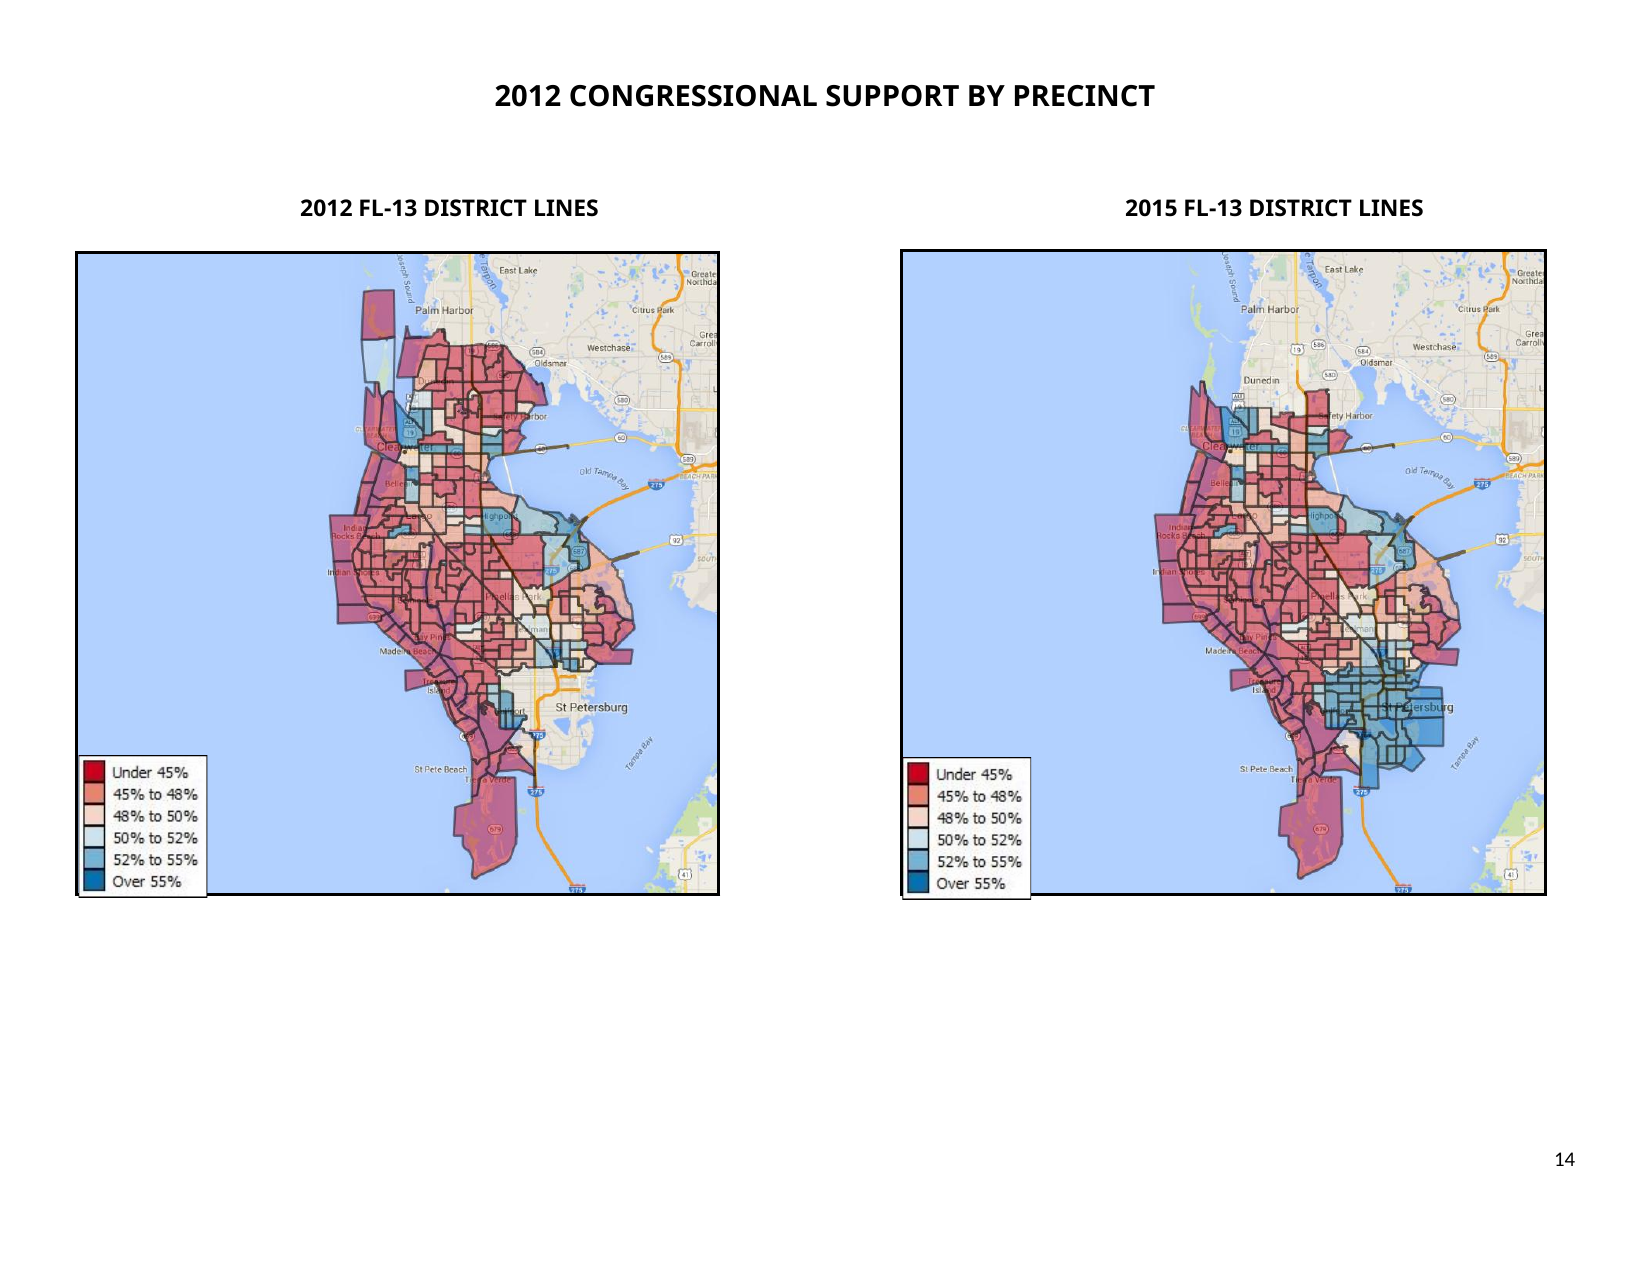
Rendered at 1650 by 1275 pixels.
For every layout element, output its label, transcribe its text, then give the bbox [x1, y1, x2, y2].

text 2012 FL-13 DISTRICT LINES 2015 FL-13 DISTRICT LINES [225, 192, 1575, 223]
picture [78, 254, 717, 898]
picture [902, 252, 1544, 900]
text 2012 CONGRESSIONAL SUPPORT BY PRECINCT [75, 75, 1575, 115]
